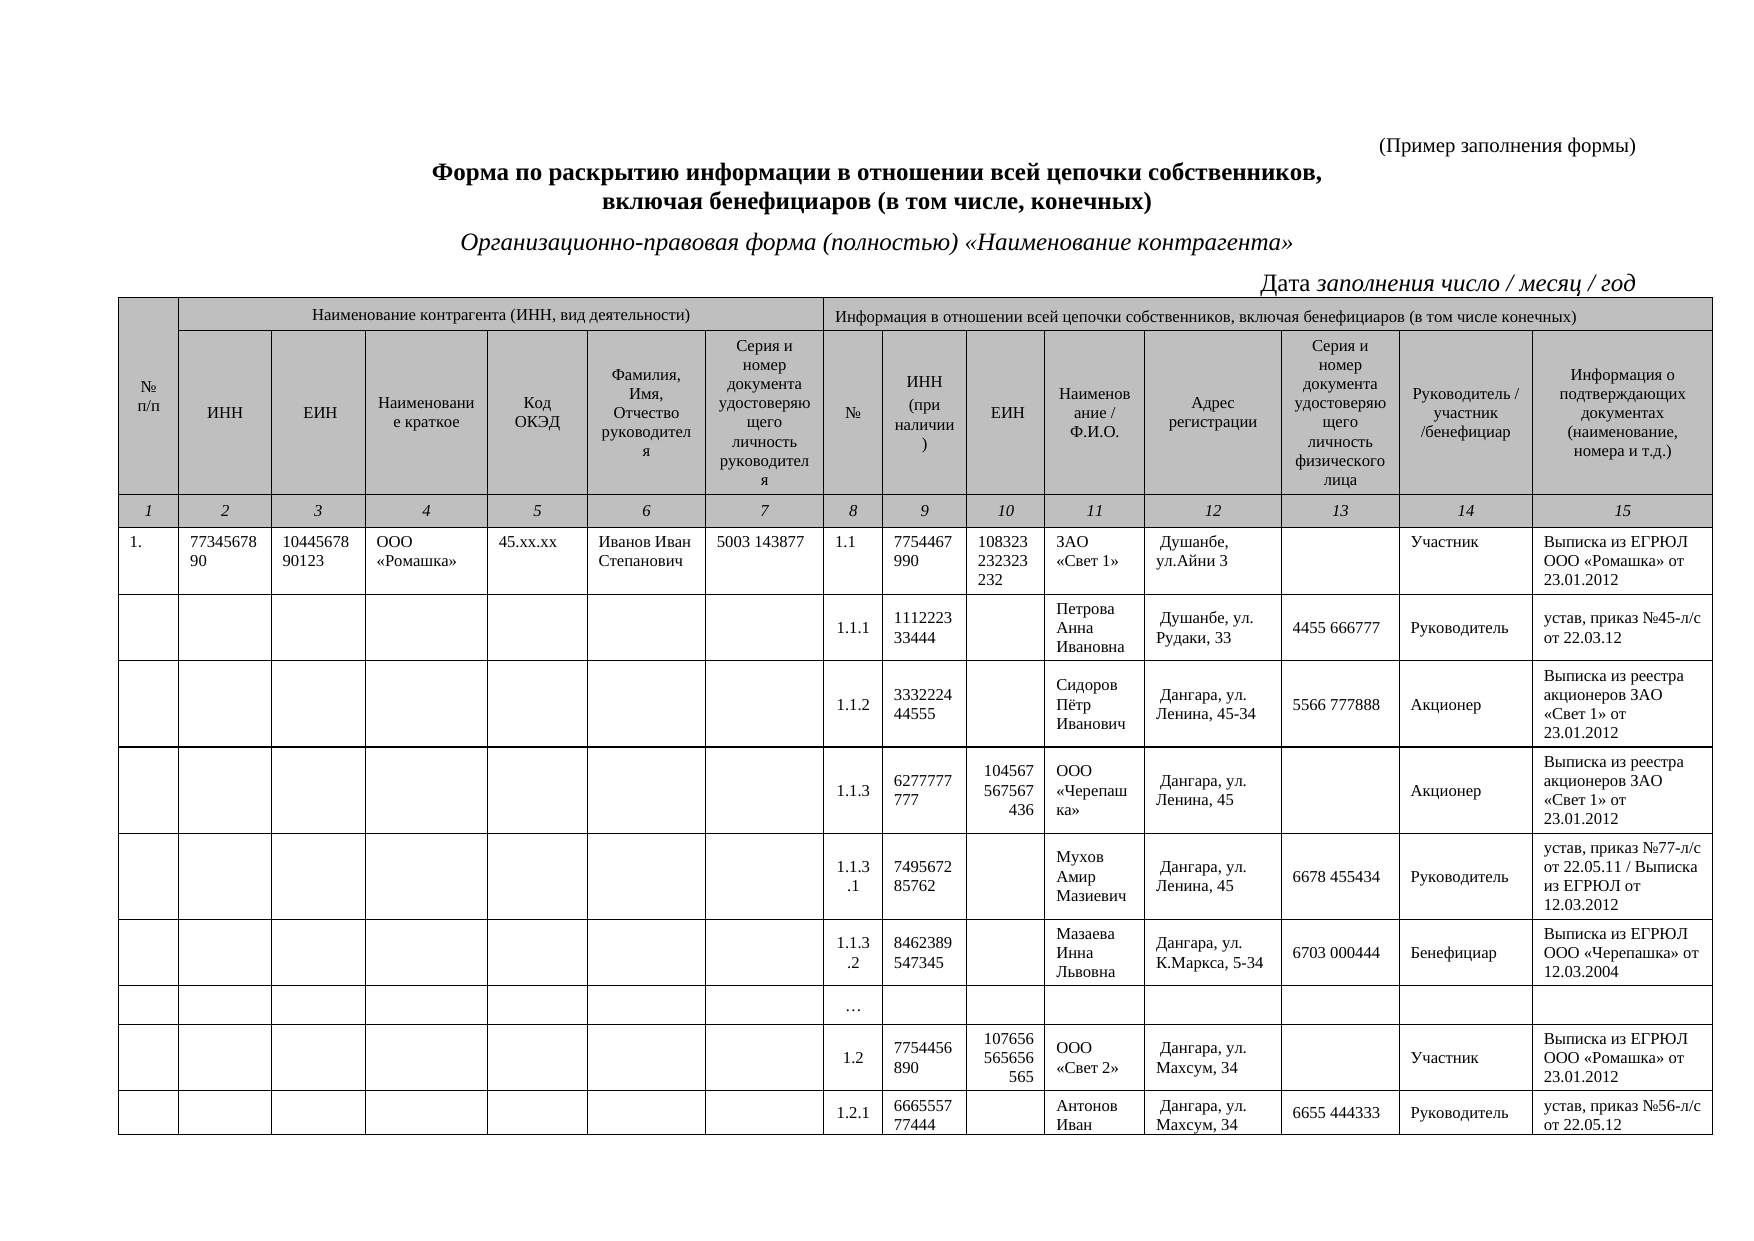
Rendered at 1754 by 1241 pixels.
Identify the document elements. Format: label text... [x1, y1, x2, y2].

table_cell [488, 1025, 587, 1090]
table_cell Дангара, ул. Ленина, 45 [1145, 748, 1281, 832]
table_cell ЗАО «Свет 1» [1045, 528, 1144, 593]
table_header Информация в отношении всей цепочки собственников, включая бенефициаров (в том числе конечных) [824, 298, 1712, 330]
table_cell Наименование / Ф.И.О. [1045, 331, 1144, 494]
table_cell Дангара, ул. Ленина, 45 [1145, 834, 1281, 918]
table_cell Руководитель [1400, 595, 1532, 660]
table_cell Петрова Анна Ивановна [1045, 595, 1144, 660]
table_cell Выписка из реестра акционеров ЗАО «Свет 1» от 23.01.2012 [1533, 748, 1712, 832]
table_cell 6703 000444 [1282, 920, 1399, 985]
table_cell [1282, 1025, 1399, 1090]
text (Пример заполнения формы) [118, 133, 1636, 157]
table_cell [366, 748, 487, 832]
table_cell 7734567890 [179, 528, 271, 593]
table_cell 7754456890 [883, 1025, 966, 1090]
table_cell Дангара, ул. К.Маркса, 5-34 [1145, 920, 1281, 985]
table_cell Код ОКЭД [488, 331, 587, 494]
table_cell [272, 986, 365, 1023]
table_cell 5566 777888 [1282, 661, 1399, 746]
table_cell … [824, 986, 882, 1023]
table_cell Сидоров Пётр Иванович [1045, 661, 1144, 746]
table_cell 1.1.1 [824, 595, 882, 660]
table_cell Выписка из ЕГРЮЛ ООО «Ромашка» от 23.01.2012 [1533, 1025, 1712, 1090]
table_cell [967, 986, 1044, 1023]
table_cell 5003 143877 [706, 528, 823, 593]
table_cell [272, 920, 365, 985]
table_cell ИНН (при наличии) [883, 331, 966, 494]
table_cell 4455 666777 [1282, 595, 1399, 660]
table_cell 4 [366, 495, 487, 527]
table_cell 15 [1533, 495, 1712, 527]
table_cell [119, 920, 178, 985]
table_cell [1400, 986, 1532, 1023]
table_cell 107656565656565 [967, 1025, 1044, 1090]
table_cell 14 [1400, 495, 1532, 527]
table_cell 13 [1282, 495, 1399, 527]
table_cell 1.1.2 [824, 661, 882, 746]
table_cell [366, 595, 487, 660]
table_cell [179, 1091, 271, 1134]
table_cell [706, 920, 823, 985]
table_cell Серия и номер документа удостоверяющего личность физического лица [1282, 331, 1399, 494]
table_cell [967, 595, 1044, 660]
table_cell 5 [488, 495, 587, 527]
table_cell 1.1.3 [824, 748, 882, 832]
table_cell [588, 661, 705, 746]
table_cell 6655 444333 [1282, 1091, 1399, 1134]
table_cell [1533, 1091, 1712, 1134]
table_cell [488, 595, 587, 660]
table_cell Выписка из реестра акционеров ЗАО «Свет 1» от 23.01.2012 [1533, 661, 1712, 746]
table_cell Выписка из ЕГРЮЛ ООО «Ромашка» от 23.01.2012 [1533, 528, 1712, 593]
table_cell Акционер [1400, 661, 1532, 746]
table_cell 45.xx.xx [488, 528, 587, 593]
table_cell [488, 986, 587, 1023]
table_cell [179, 834, 271, 918]
table_cell [1045, 986, 1144, 1023]
table_cell 1.1 [824, 528, 882, 593]
table_cell [366, 1025, 487, 1090]
table_cell Фамилия, Имя, Отчество руководителя [588, 331, 705, 494]
table_cell 333222444555 [883, 661, 966, 746]
table_header Наименование контрагента (ИНН, вид деятельности) [179, 298, 823, 330]
table_cell [706, 986, 823, 1023]
table_cell [588, 920, 705, 985]
table_cell 1.2 [824, 1025, 882, 1090]
table_cell Адрес регистрации [1145, 331, 1281, 494]
table_cell [967, 661, 1044, 746]
table_cell [179, 661, 271, 746]
table_cell [272, 1091, 365, 1134]
table_cell [119, 986, 178, 1023]
table_cell 8 [824, 495, 882, 527]
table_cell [1045, 1091, 1144, 1134]
table_cell 7 [706, 495, 823, 527]
table_cell [119, 1091, 178, 1134]
table_cell [366, 986, 487, 1023]
table_cell 9 [883, 495, 966, 527]
table_cell Участник [1400, 1025, 1532, 1090]
table_cell 6678 455434 [1282, 834, 1399, 918]
table_cell 1.1.3.1 [824, 834, 882, 918]
table_cell 8462389547345 [883, 920, 966, 985]
table_cell [119, 1025, 178, 1090]
table_cell [588, 748, 705, 832]
table_cell [1533, 986, 1712, 1023]
table_cell [366, 1091, 487, 1134]
table_cell 1.1.3.2 [824, 920, 882, 985]
table_cell [588, 834, 705, 918]
table_cell [1282, 528, 1399, 593]
table_cell [488, 920, 587, 985]
table_cell [488, 661, 587, 746]
table_cell [706, 595, 823, 660]
table_cell [119, 834, 178, 918]
text включая бенефициаров (в том числе, конечных) [118, 186, 1636, 214]
table_cell 2 [179, 495, 271, 527]
table_cell Наименование краткое [366, 331, 487, 494]
table_cell [366, 661, 487, 746]
table_cell Бенефициар [1400, 920, 1532, 985]
table_cell [272, 595, 365, 660]
table_cell 1.2.1 [824, 1091, 882, 1134]
table_cell Серия и номер документа удостоверяющего личность руководителя [706, 331, 823, 494]
table_cell 3 [272, 495, 365, 527]
table_cell Мухов Амир Мазиевич [1045, 834, 1144, 918]
table_cell Дангара, ул. Махсум, 34 [1145, 1025, 1281, 1090]
table_cell № [824, 331, 882, 494]
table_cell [1145, 1091, 1281, 1134]
table_cell [1282, 986, 1399, 1023]
table_cell 1044567890123 [272, 528, 365, 593]
table_cell [272, 834, 365, 918]
table_cell 1 [119, 495, 178, 527]
table_cell [706, 1091, 823, 1134]
table_header № п/п [119, 298, 178, 494]
table_cell 6277777777 [883, 748, 966, 832]
table_cell ООО «Черепашка» [1045, 748, 1144, 832]
table_cell [119, 528, 178, 593]
table_cell [706, 1025, 823, 1090]
table_cell [119, 661, 178, 746]
table_cell ЕИН [272, 331, 365, 494]
table_cell Мазаева Инна Львовна [1045, 920, 1144, 985]
table_cell [1145, 986, 1281, 1023]
text Дата заполнения число / месяц / год [118, 268, 1636, 297]
table_cell Душанбе, ул.Айни 3 [1145, 528, 1281, 593]
table_cell ООО «Ромашка» [366, 528, 487, 593]
table_cell [119, 748, 178, 832]
table_cell [179, 920, 271, 985]
table_cell [488, 748, 587, 832]
table_cell 666555777444 [883, 1091, 966, 1134]
table_cell Информация о подтверждающих документах (наименование, номера и т.д.) [1533, 331, 1712, 494]
text Форма по раскрытию информации в отношении всей цепочки собственников, [118, 157, 1636, 186]
table_cell [588, 595, 705, 660]
table_cell [588, 1025, 705, 1090]
table_cell [366, 920, 487, 985]
table_cell ООО «Свет 2» [1045, 1025, 1144, 1090]
table_cell Участник [1400, 528, 1532, 593]
table_cell Акционер [1400, 748, 1532, 832]
table_cell [488, 834, 587, 918]
table_cell устав, приказ №77-л/с от 22.05.11 / Выписка из ЕГРЮЛ от 12.03.2012 [1533, 834, 1712, 918]
table_cell [706, 748, 823, 832]
table_cell Душанбе, ул. Рудаки, 33 [1145, 595, 1281, 660]
table_cell 111222333444 [883, 595, 966, 660]
table_cell Руководитель [1400, 834, 1532, 918]
table_cell 7754467990 [883, 528, 966, 593]
table_cell 10 [967, 495, 1044, 527]
table_cell [588, 986, 705, 1023]
table_cell [272, 748, 365, 832]
table_cell [179, 748, 271, 832]
table_cell [967, 920, 1044, 985]
table_cell [488, 1091, 587, 1134]
table_cell ИНН [179, 331, 271, 494]
table_cell устав, приказ №45-л/с от 22.03.12 [1533, 595, 1712, 660]
table_cell ЕИН [967, 331, 1044, 494]
table_cell 6 [588, 495, 705, 527]
table_cell [883, 986, 966, 1023]
table_cell Дангара, ул. Ленина, 45-34 [1145, 661, 1281, 746]
table_cell [119, 595, 178, 660]
table_cell [1282, 748, 1399, 832]
table_cell 749567285762 [883, 834, 966, 918]
table_cell [588, 1091, 705, 1134]
table_cell [272, 661, 365, 746]
table_cell [366, 834, 487, 918]
table_cell [272, 1025, 365, 1090]
table_cell 12 [1145, 495, 1281, 527]
table_cell Руководитель /участник /бенефициар [1400, 331, 1532, 494]
text Организационно-правовая форма (полностью) «Наименование контрагента» [118, 227, 1636, 256]
table_cell Руководитель [1400, 1091, 1532, 1134]
table_cell [179, 1025, 271, 1090]
table_cell [967, 1091, 1044, 1134]
table_cell [706, 834, 823, 918]
table_cell [706, 661, 823, 746]
table_cell Иванов Иван Степанович [588, 528, 705, 593]
table_cell 104567567567436 [967, 748, 1044, 832]
table_cell Выписка из ЕГРЮЛ ООО «Черепашка» от 12.03.2004 [1533, 920, 1712, 985]
table_cell 11 [1045, 495, 1144, 527]
table_cell [179, 986, 271, 1023]
table_cell [179, 595, 271, 660]
table_cell [967, 834, 1044, 918]
table_cell 108323232323232 [967, 528, 1044, 593]
